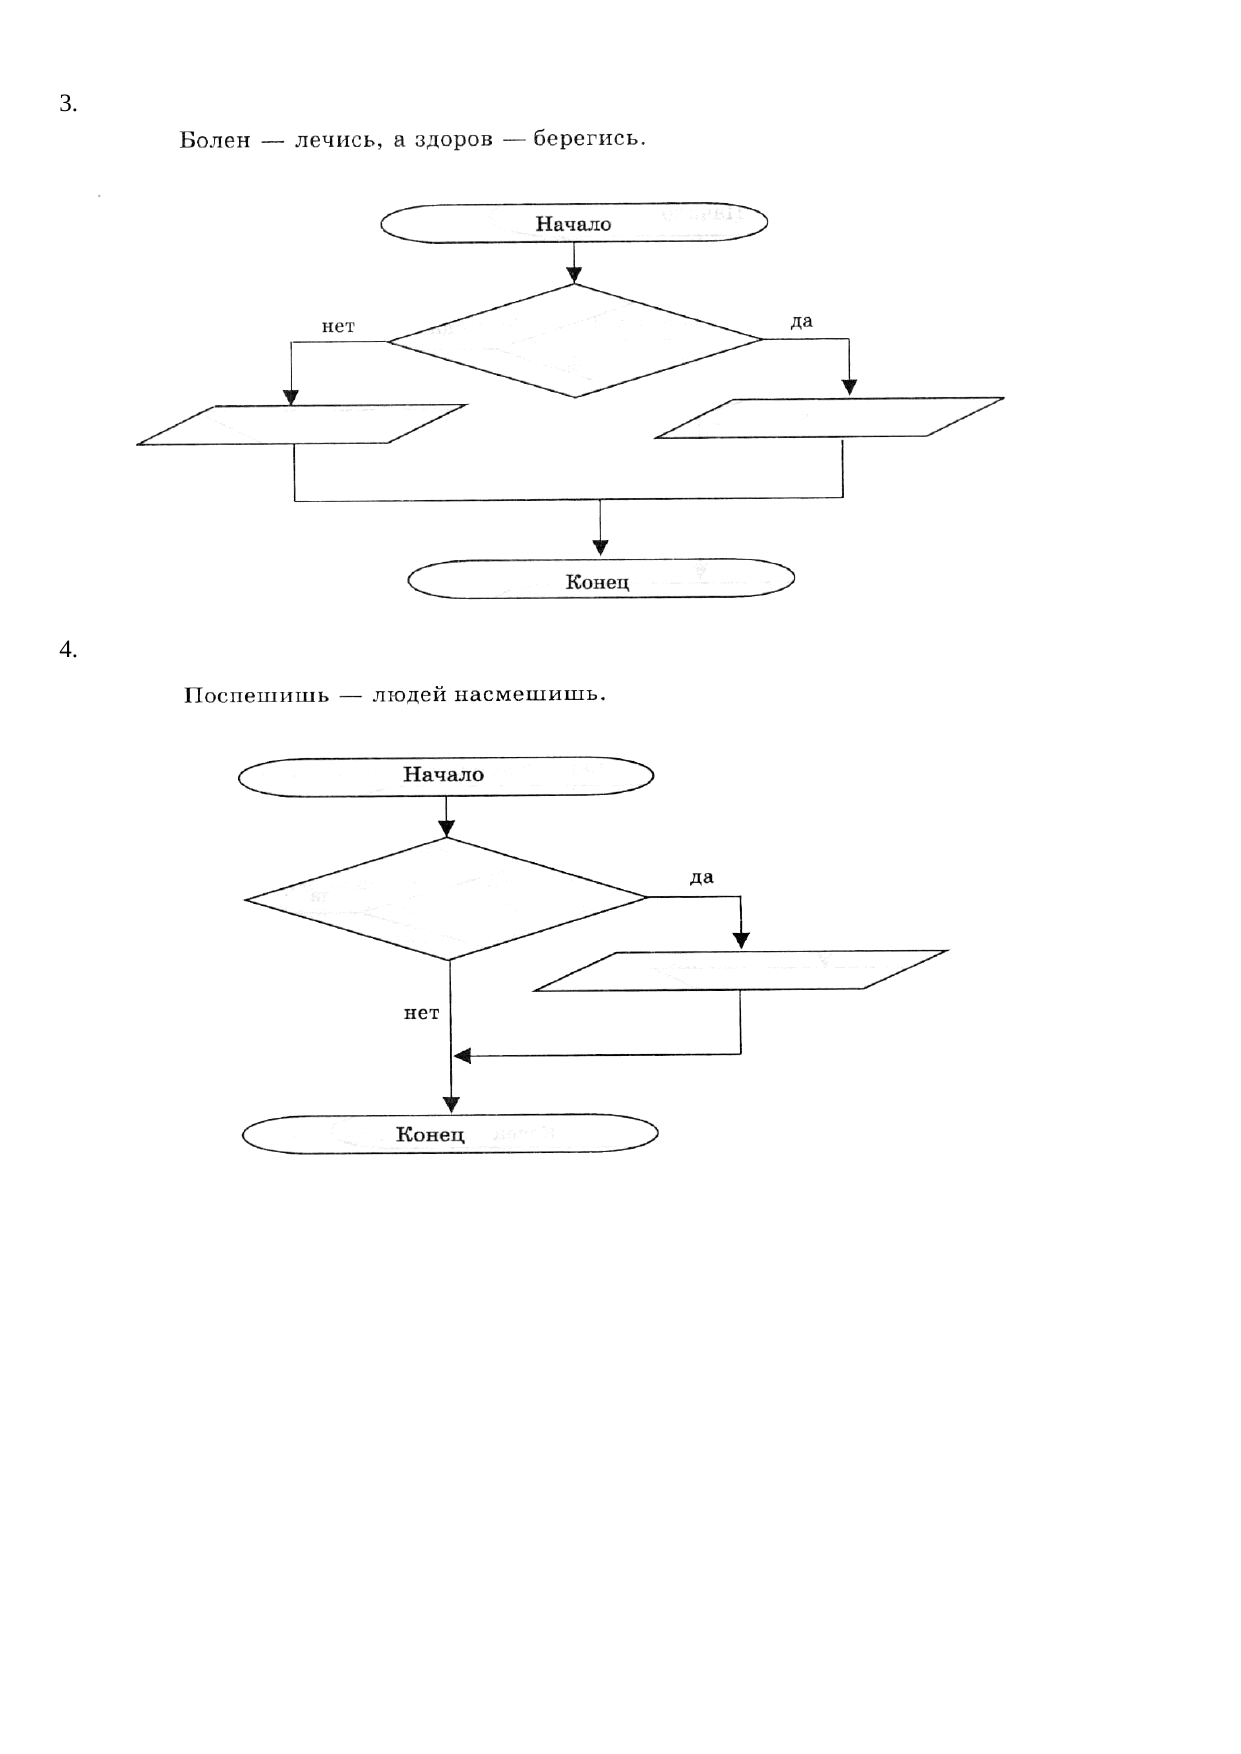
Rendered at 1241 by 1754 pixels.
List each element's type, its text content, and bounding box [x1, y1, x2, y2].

picture [59, 662, 1034, 1180]
text 3. [59, 88, 1181, 117]
text 4. [59, 634, 1181, 662]
picture [59, 116, 1034, 634]
